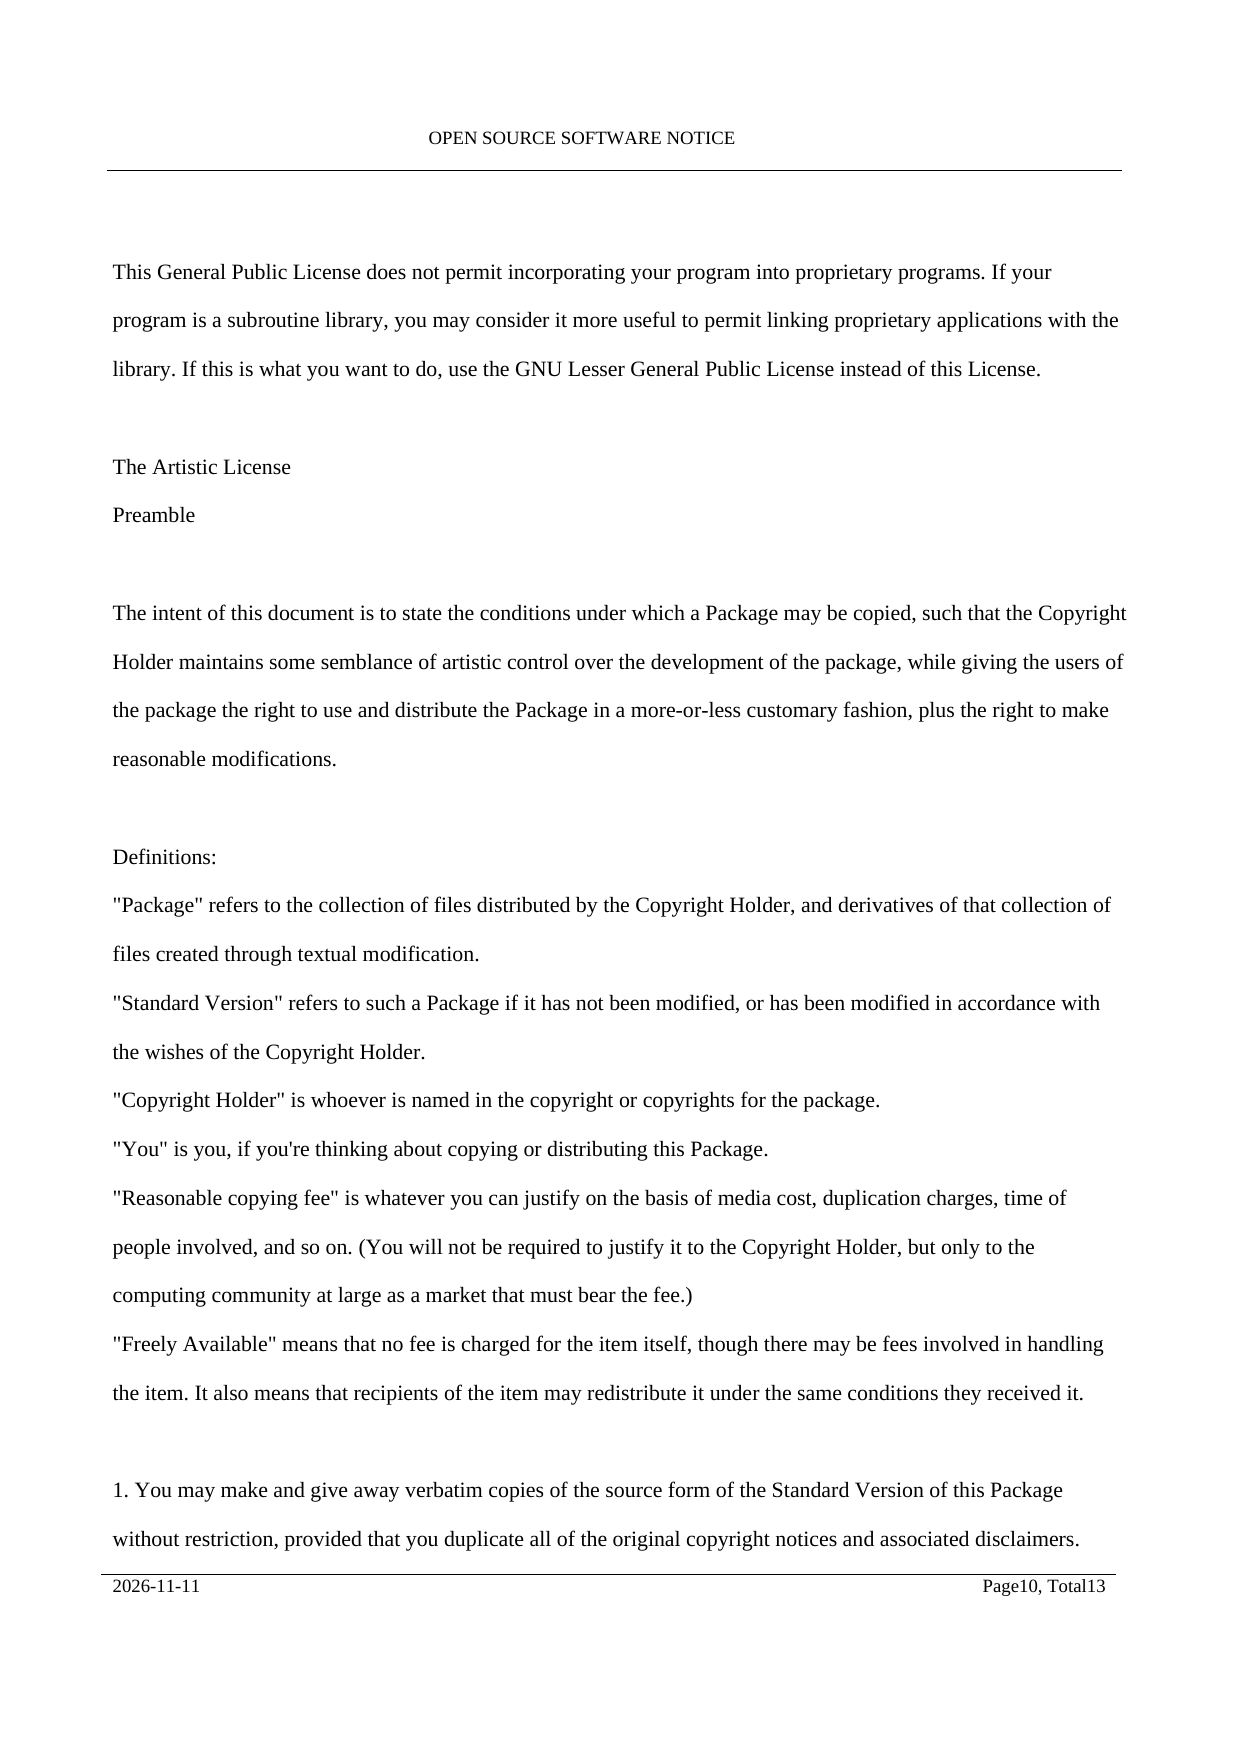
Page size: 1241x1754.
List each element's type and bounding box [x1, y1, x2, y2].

text [112, 206, 1128, 1555]
